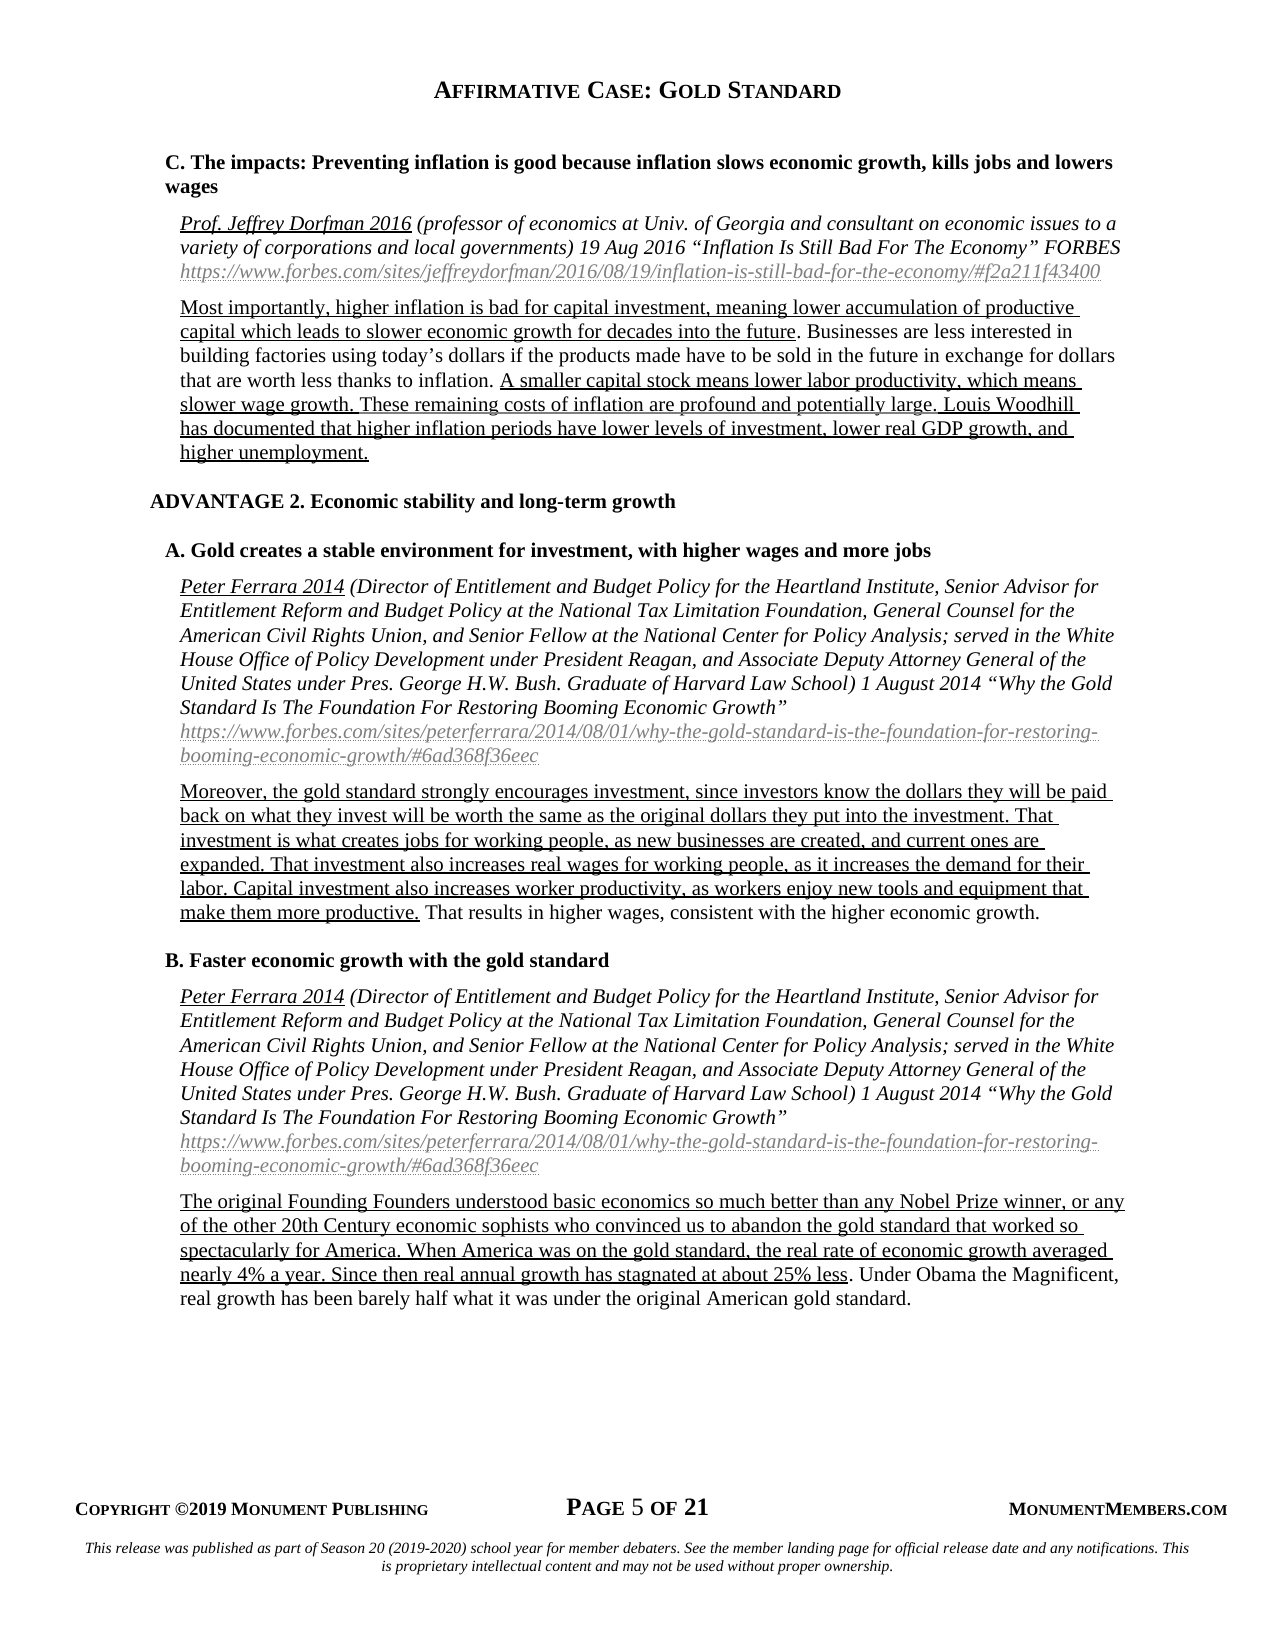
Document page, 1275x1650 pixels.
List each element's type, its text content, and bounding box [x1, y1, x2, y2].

text Moreover, the gold standard strongly encourages investment, since investors know the dollars they will be paid back on what they invest will be worth the same as the original dollars they put into the investment. That investment is what creates jobs for working people, as new businesses are created, and current ones are expanded. That investment also increases real wages for working people, as it increases the demand for their labor. Capital investment also increases worker productivity, as workers enjoy new tools and equipment that make them more productive. That results in higher wages, consistent with the higher economic growth. [180, 779, 1125, 924]
text Peter Ferrara 2014 (Director of Entitlement and Budget Policy for the Heartland Institute, Senior Advisor for Entitlement Reform and Budget Policy at the National Tax Limitation Foundation, General Counsel for the American Civil Rights Union, and Senior Fellow at the National Center for Policy Analysis; served in the White House Office of Policy Development under President Reagan, and Associate Deputy Attorney General of the United States under Pres. George H.W. Bush. Graduate of Harvard Law School) 1 August 2014 “Why the Gold Standard Is The Foundation For Restoring Booming Economic Growth” https://www.forbes.com/sites/peterferrara/2014/08/01/why-the-gold-standard-is-the-foundation-for-restoring-booming-economic-growth/#6ad368f36eec [180, 984, 1125, 1177]
text C. The impacts: Preventing inflation is good because inflation slows economic growth, kills jobs and lowers wages [165, 150, 1125, 198]
text A. Gold creates a stable environment for investment, with higher wages and more jobs [165, 538, 1125, 562]
text B. Faster economic growth with the gold standard [165, 948, 1125, 972]
text Peter Ferrara 2014 (Director of Entitlement and Budget Policy for the Heartland Institute, Senior Advisor for Entitlement Reform and Budget Policy at the National Tax Limitation Foundation, General Counsel for the American Civil Rights Union, and Senior Fellow at the National Center for Policy Analysis; served in the White House Office of Policy Development under President Reagan, and Associate Deputy Attorney General of the United States under Pres. George H.W. Bush. Graduate of Harvard Law School) 1 August 2014 “Why the Gold Standard Is The Foundation For Restoring Booming Economic Growth” https://www.forbes.com/sites/peterferrara/2014/08/01/why-the-gold-standard-is-the-foundation-for-restoring-booming-economic-growth/#6ad368f36eec [180, 574, 1125, 767]
text The original Founding Founders understood basic economics so much better than any Nobel Prize winner, or any of the other 20th Century economic sophists who convinced us to abandon the gold standard that worked so spectacularly for America. When America was on the gold standard, the real rate of economic growth averaged nearly 4% a year. Since then real annual growth has stagnated at about 25% less. Under Obama the Magnificent, real growth has been barely half what it was under the original American gold standard. [180, 1211, 1125, 1310]
text Most importantly, higher inflation is bad for capital investment, meaning lower accumulation of productive capital which leads to slower economic growth for decades into the future. Businesses are less interested in building factories using today’s dollars if the products made have to be sold in the future in exchange for dollars that are worth less thanks to inflation. A smaller capital stock means lower labor productivity, which means slower wage growth. These remaining costs of inflation are profound and potentially large. Louis Woodhill has documented that higher inflation periods have lower levels of investment, lower real GDP growth, and higher unemployment. [180, 295, 1125, 464]
text Prof. Jeffrey Dorfman 2016 (professor of economics at Univ. of Georgia and consultant on economic issues to a variety of corporations and local governments) 19 Aug 2016 “Inflation Is Still Bad For The Economy” FORBES https://www.forbes.com/sites/jeffreydorfman/2016/08/19/inflation-is-still-bad-for-the-economy/#f2a211f43400 [180, 211, 1125, 283]
text ADVANTAGE 2. Economic stability and long-term growth [150, 489, 1125, 513]
